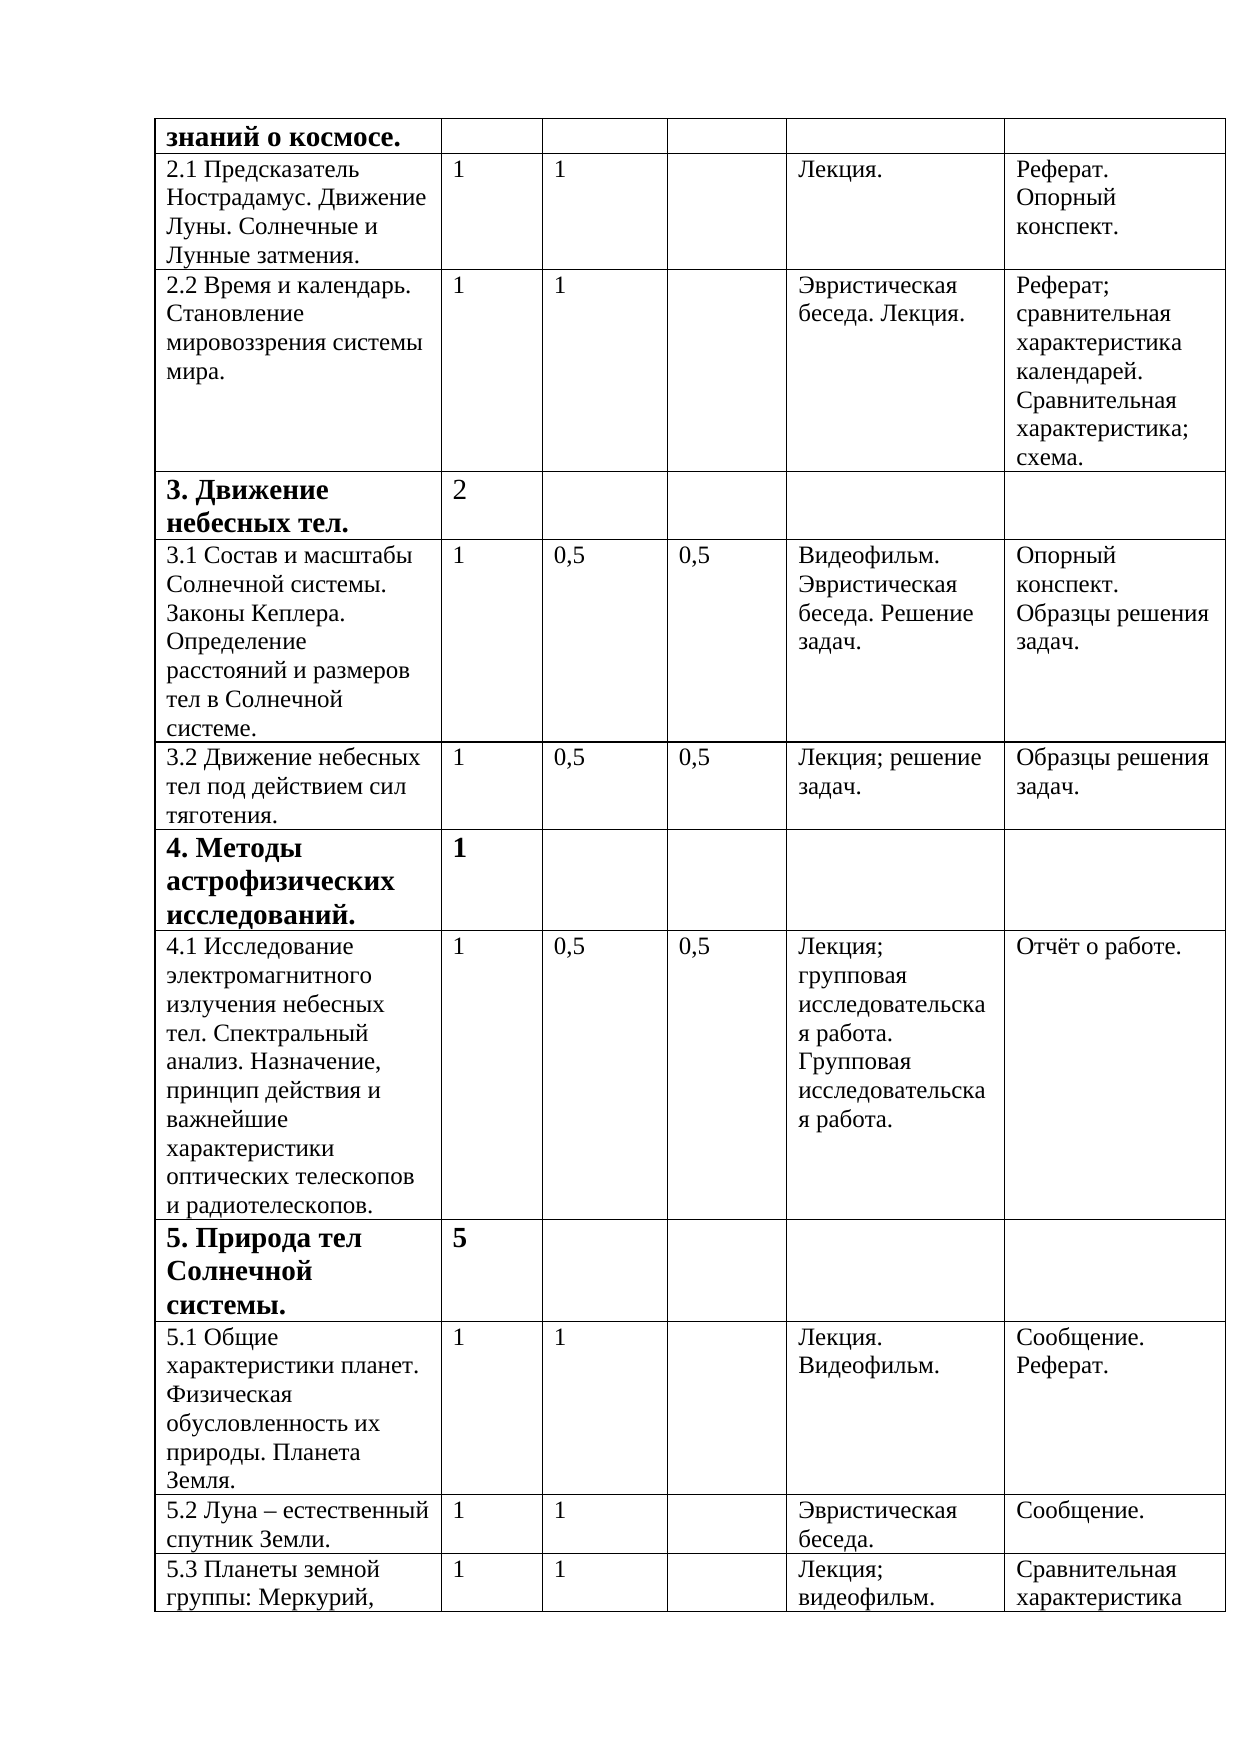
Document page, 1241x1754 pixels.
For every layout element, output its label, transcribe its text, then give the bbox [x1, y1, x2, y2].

table_cell 1 [442, 830, 542, 930]
table_cell 2 [442, 119, 542, 153]
table_cell 5. Природа тел Солнечной системы. [156, 1220, 441, 1321]
table_cell [1005, 119, 1225, 153]
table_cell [1005, 1554, 1225, 1611]
table_cell Лекция. [787, 154, 1004, 269]
table_cell 1 [442, 931, 542, 1219]
table_cell 1 [442, 1322, 542, 1494]
table_cell Лекция; решение задач. [787, 743, 1004, 829]
table_cell [787, 119, 1004, 153]
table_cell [156, 119, 441, 153]
table_cell 2.1 Предсказатель Нострадамус. Движение Луны. Солнечные и Лунные затмения. [156, 154, 441, 269]
table_cell [668, 830, 786, 930]
table_cell Эвристическая беседа. Лекция. [787, 270, 1004, 471]
table_cell 3.2 Движение небесных тел под действием сил тяготения. [156, 743, 441, 829]
table_cell Видеофильм. Эвристическая беседа. Решение задач. [787, 540, 1004, 741]
table_cell [543, 119, 667, 153]
table_cell Эвристическая беседа. [787, 1495, 1004, 1553]
table_cell 1 [543, 1322, 667, 1494]
table_cell 1 [442, 154, 542, 269]
table_cell [668, 1322, 786, 1494]
table_cell Опорный конспект. Образцы решения задач. [1005, 540, 1225, 741]
table_cell 1 [543, 1495, 667, 1553]
table_cell [668, 1554, 786, 1611]
table_cell 1 [543, 1554, 667, 1611]
table_cell Сообщение. [1005, 1495, 1225, 1553]
table_cell 3. Движение небесных тел. [156, 472, 441, 539]
table_cell 1 [442, 1554, 542, 1611]
table_cell Образцы решения задач. [1005, 743, 1225, 829]
table_cell 0,5 [543, 743, 667, 829]
table_cell 4.1 Исследование электромагнитного излучения небесных тел. Спектральный анализ. Назначение, принцип действия и важнейшие характеристики оптических телескопов и радиотелескопов. [156, 931, 441, 1219]
table_cell 2.2 Время и календарь. Становление мировоззрения системы мира. [156, 270, 441, 471]
table_cell 3.1 Состав и масштабы Солнечной системы. Законы Кеплера. Определение расстояний и размеров тел в Солнечной системе. [156, 540, 441, 741]
table_cell [543, 472, 667, 539]
table_cell [543, 830, 667, 930]
table_cell 1 [442, 540, 542, 741]
table_cell 0,5 [543, 540, 667, 741]
table_cell [668, 472, 786, 539]
table_cell [668, 119, 786, 153]
table_cell 5.1 Общие характеристики планет. Физическая обусловленность их природы. Планета Земля. [156, 1322, 441, 1494]
table_cell [668, 1495, 786, 1553]
table_cell Лекция. Видеофильм. [787, 1322, 1004, 1494]
table_cell 1 [543, 270, 667, 471]
table_cell 0,5 [543, 931, 667, 1219]
table_cell Отчёт о работе. [1005, 931, 1225, 1219]
table_cell Реферат. Опорный конспект. [1005, 154, 1225, 269]
table_cell 2 [442, 472, 542, 539]
table_cell [787, 1220, 1004, 1321]
table_cell [787, 830, 1004, 930]
table_cell 1 [543, 154, 667, 269]
table_cell 1 [442, 743, 542, 829]
table_cell [668, 154, 786, 269]
table_cell Лекция; групповая исследовательская работа. Групповая исследовательская работа. [787, 931, 1004, 1219]
table_cell 1 [442, 270, 542, 471]
table_cell [1005, 830, 1225, 930]
table_cell 0,5 [668, 540, 786, 741]
table_cell 4. Методы астрофизических исследований. [156, 830, 441, 930]
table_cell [156, 1554, 441, 1611]
table_cell Реферат; сравнительная характеристика календарей. Сравнительная характеристика; схема. [1005, 270, 1225, 471]
table_cell [1005, 472, 1225, 539]
table_cell [1005, 1220, 1225, 1321]
table_cell [668, 270, 786, 471]
table_cell 5 [442, 1220, 542, 1321]
table_cell [543, 1220, 667, 1321]
table_cell 5.2 Луна – естественный спутник Земли. [156, 1495, 441, 1553]
table_cell 1 [442, 1495, 542, 1553]
table_cell [668, 1220, 786, 1321]
table_cell Лекция; видеофильм. [787, 1554, 1004, 1611]
table_cell 0,5 [668, 931, 786, 1219]
table_cell Сообщение. Реферат. [1005, 1322, 1225, 1494]
table_cell [787, 472, 1004, 539]
table_cell 0,5 [668, 743, 786, 829]
